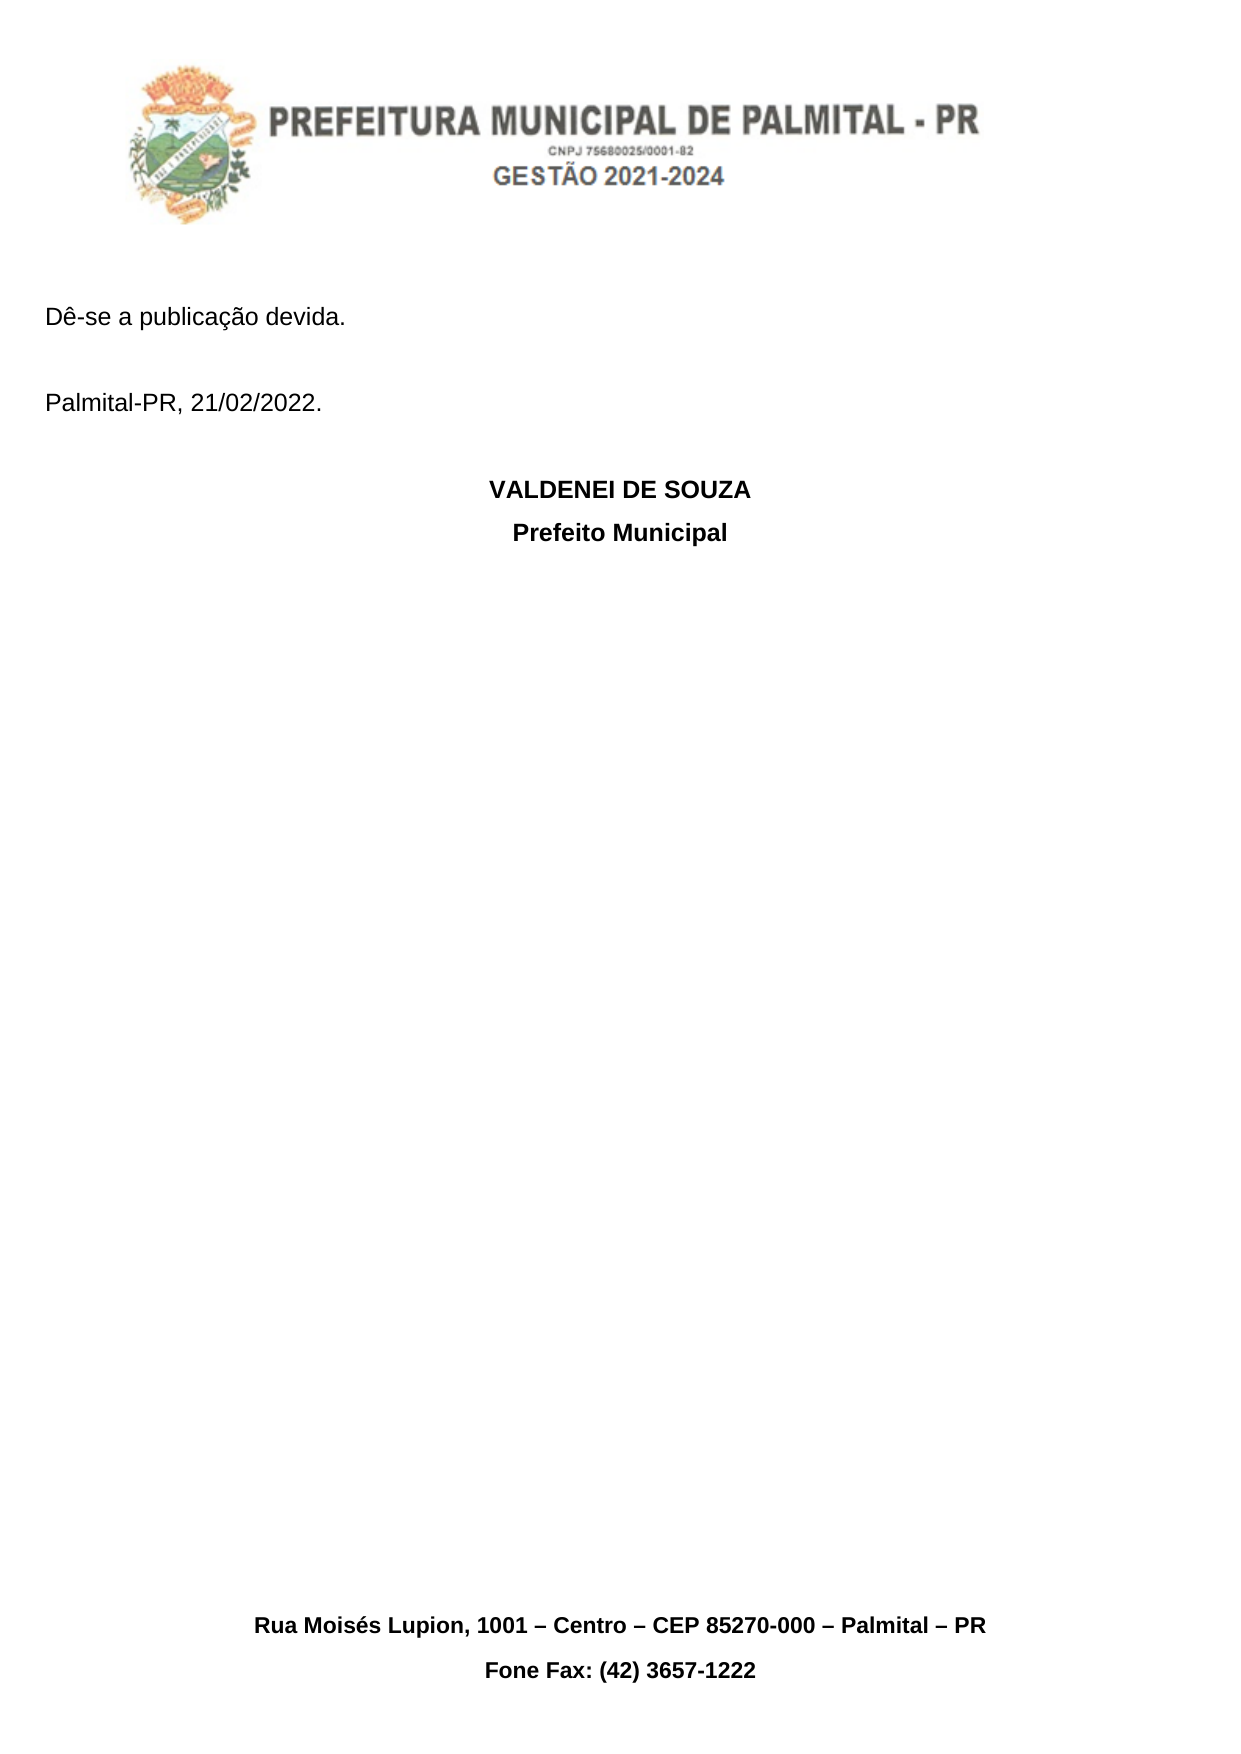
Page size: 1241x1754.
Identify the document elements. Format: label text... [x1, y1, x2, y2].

text Prefeito Municipal [118, 518, 1122, 546]
text VALDENEI DE SOUZA [118, 474, 1122, 503]
picture [118, 59, 984, 231]
text Palmital-PR, 21/02/2022. [45, 388, 1122, 417]
text Dê-se a publicação devida. [45, 302, 1122, 331]
